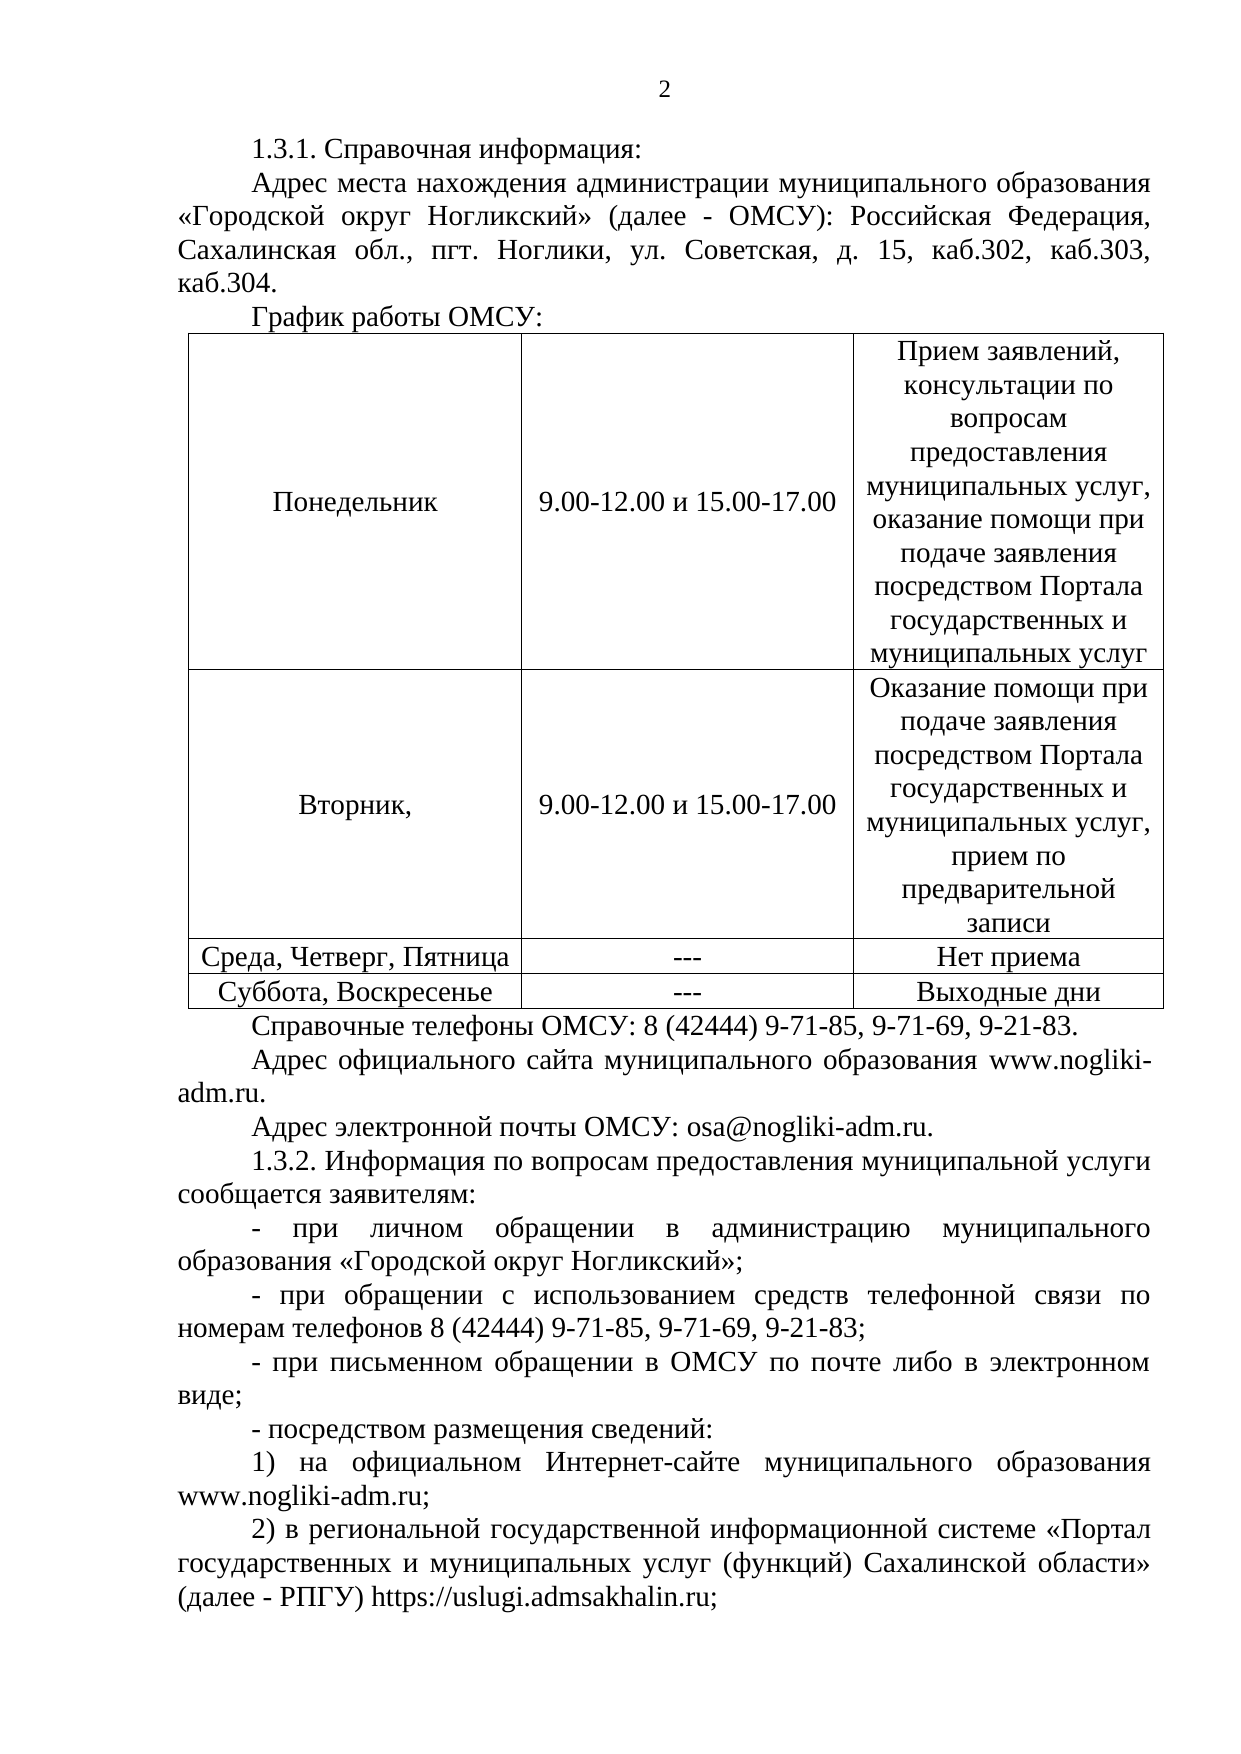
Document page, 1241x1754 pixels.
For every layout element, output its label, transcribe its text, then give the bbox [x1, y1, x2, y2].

table_header Прием заявлений, консультации по вопросам предоставления муниципальных услуг, оказание помощи при подаче заявления посредством Портала государственных и муниципальных услуг [854, 334, 1163, 669]
table_cell Оказание помощи при подаче заявления посредством Портала государственных и муниципальных услуг, прием по предварительной записи [854, 670, 1163, 938]
table_cell Вторник, [189, 670, 521, 938]
table_cell Выходные дни [854, 974, 1163, 1007]
table_header 9.00-12.00 и 15.00-17.00 [522, 334, 853, 669]
table_cell --- [522, 939, 853, 973]
table_cell 9.00-12.00 и 15.00-17.00 [522, 670, 853, 938]
text Адрес электронной почты ОМСУ: osa@nogliki-adm.ru. [177, 1109, 1152, 1143]
table_cell Суббота, Воскресенье [189, 974, 521, 1007]
text Адрес места нахождения администрации муниципального образования «Городской округ Ногликский» (далее - ОМСУ): Российская Федерация, Сахалинская обл., пгт. Ноглики, ул. Советская, д. 15, каб.302, каб.303, каб.304. [177, 165, 1152, 299]
text Адрес официального сайта муниципального образования www.nogliki-adm.ru. [177, 1042, 1152, 1109]
table_header Понедельник [189, 334, 521, 669]
text 2) в региональной государственной информационной системе «Портал государственных и муниципальных услуг (функций) Сахалинской области» (далее - РПГУ) https://uslugi.admsakhalin.ru; [177, 1512, 1152, 1612]
text - посредством размещения сведений: [177, 1411, 1152, 1444]
text 1.3.2. Информация по вопросам предоставления муниципальной услуги сообщается заявителям: [177, 1143, 1152, 1210]
text - при письменном обращении в ОМСУ по почте либо в электронном виде; [177, 1344, 1152, 1411]
table_cell --- [522, 974, 853, 1007]
text Справочные телефоны ОМСУ: 8 (42444) 9-71-85, 9-71-69, 9-21-83. [177, 1008, 1152, 1042]
text График работы ОМСУ: [177, 299, 1152, 332]
text - при обращении с использованием средств телефонной связи по номерам телефонов 8 (42444) 9-71-85, 9-71-69, 9-21-83; [177, 1277, 1152, 1344]
text 1.3.1. Справочная информация: [177, 131, 1152, 165]
text - при личном обращении в администрацию муниципального образования «Городской округ Ногликский»; [177, 1210, 1152, 1277]
text 1) на официальном Интернет-сайте муниципального образования www.nogliki-adm.ru; [177, 1444, 1152, 1512]
table_cell Среда, Четверг, Пятница [189, 939, 521, 973]
table_cell Нет приема [854, 939, 1163, 973]
